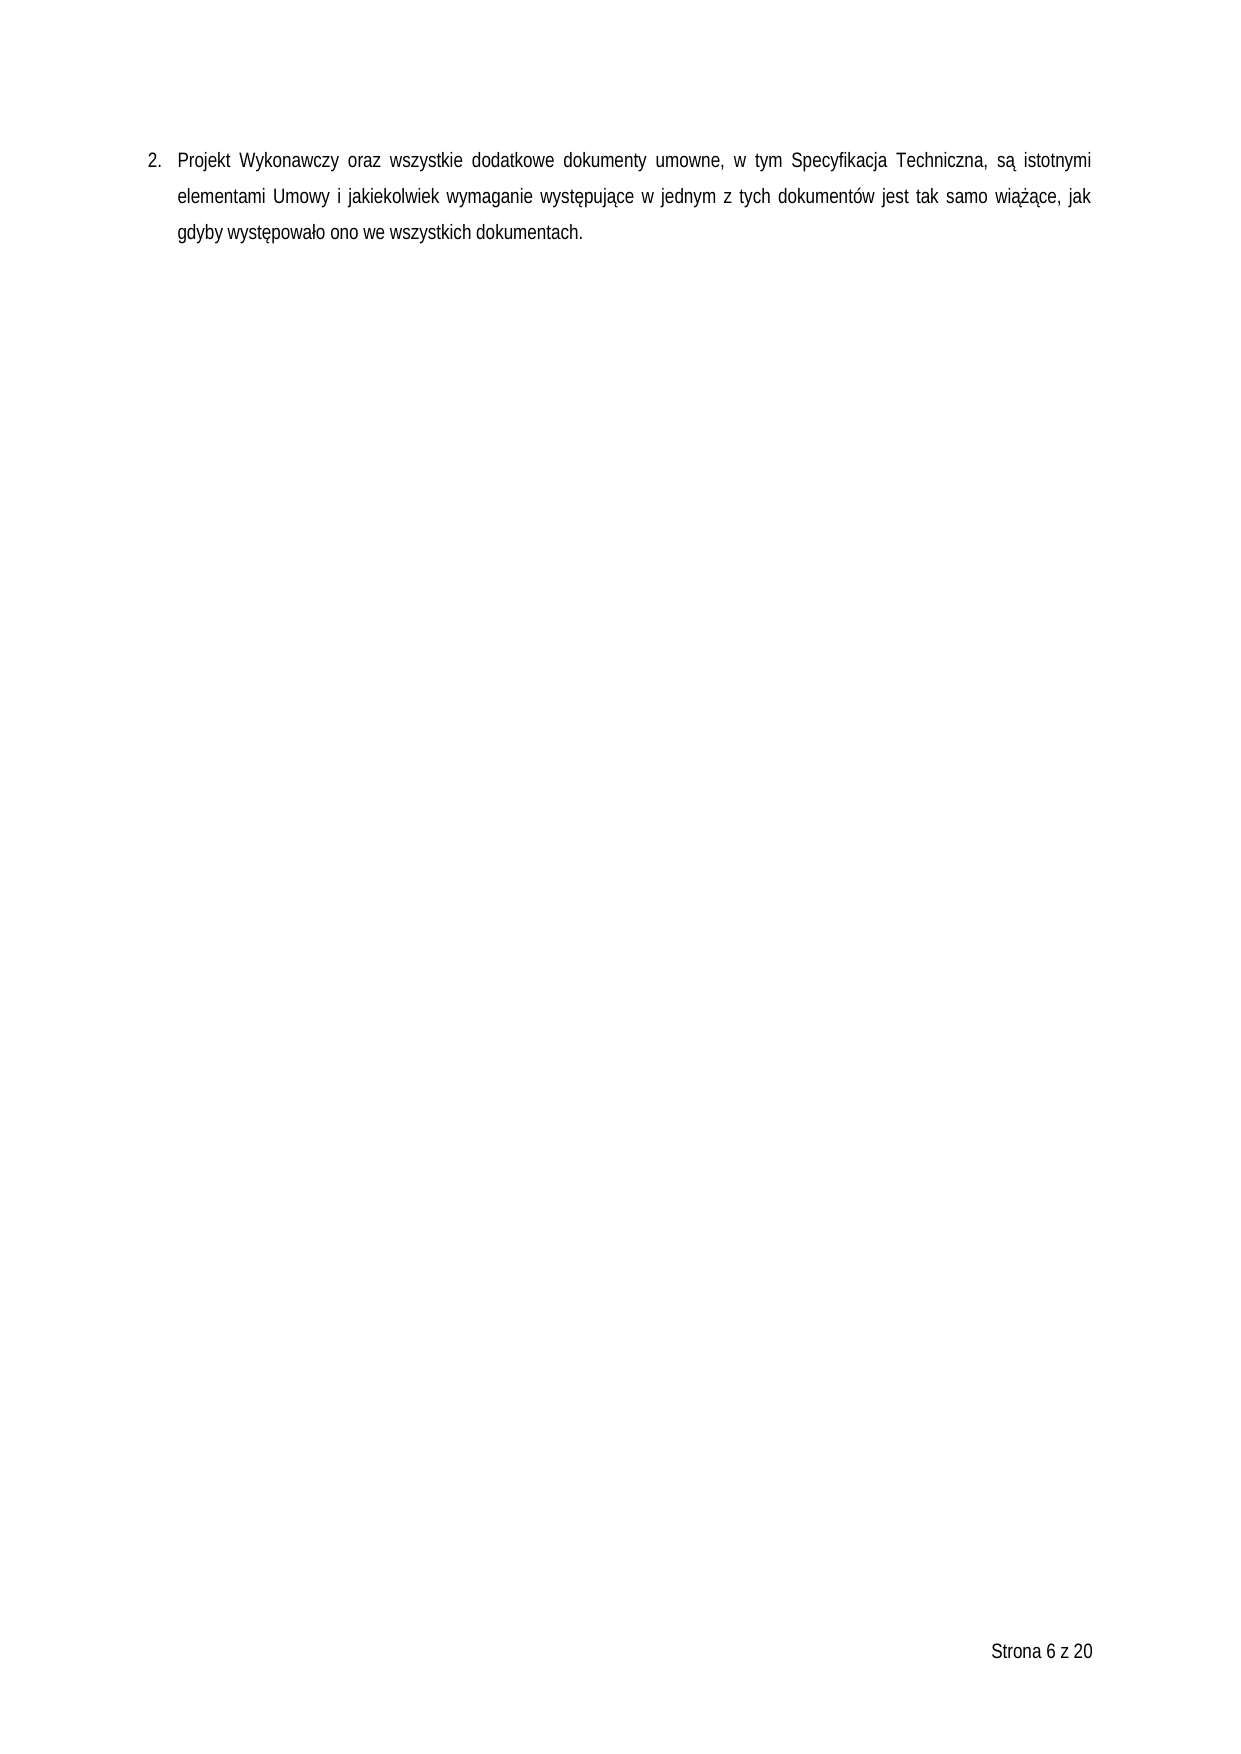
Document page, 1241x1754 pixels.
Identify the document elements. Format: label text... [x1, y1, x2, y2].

list Projekt Wykonawczy oraz wszystkie dodatkowe dokumenty umowne, w tym Specyfikacja Techniczna, są istotnymi elementami Umowy i jakiekolwiek wymaganie występujące w jednym z tych dokumentów jest tak samo wiążące, jak gdyby występowało ono we wszystkich dokumentach. [148, 148, 1092, 243]
